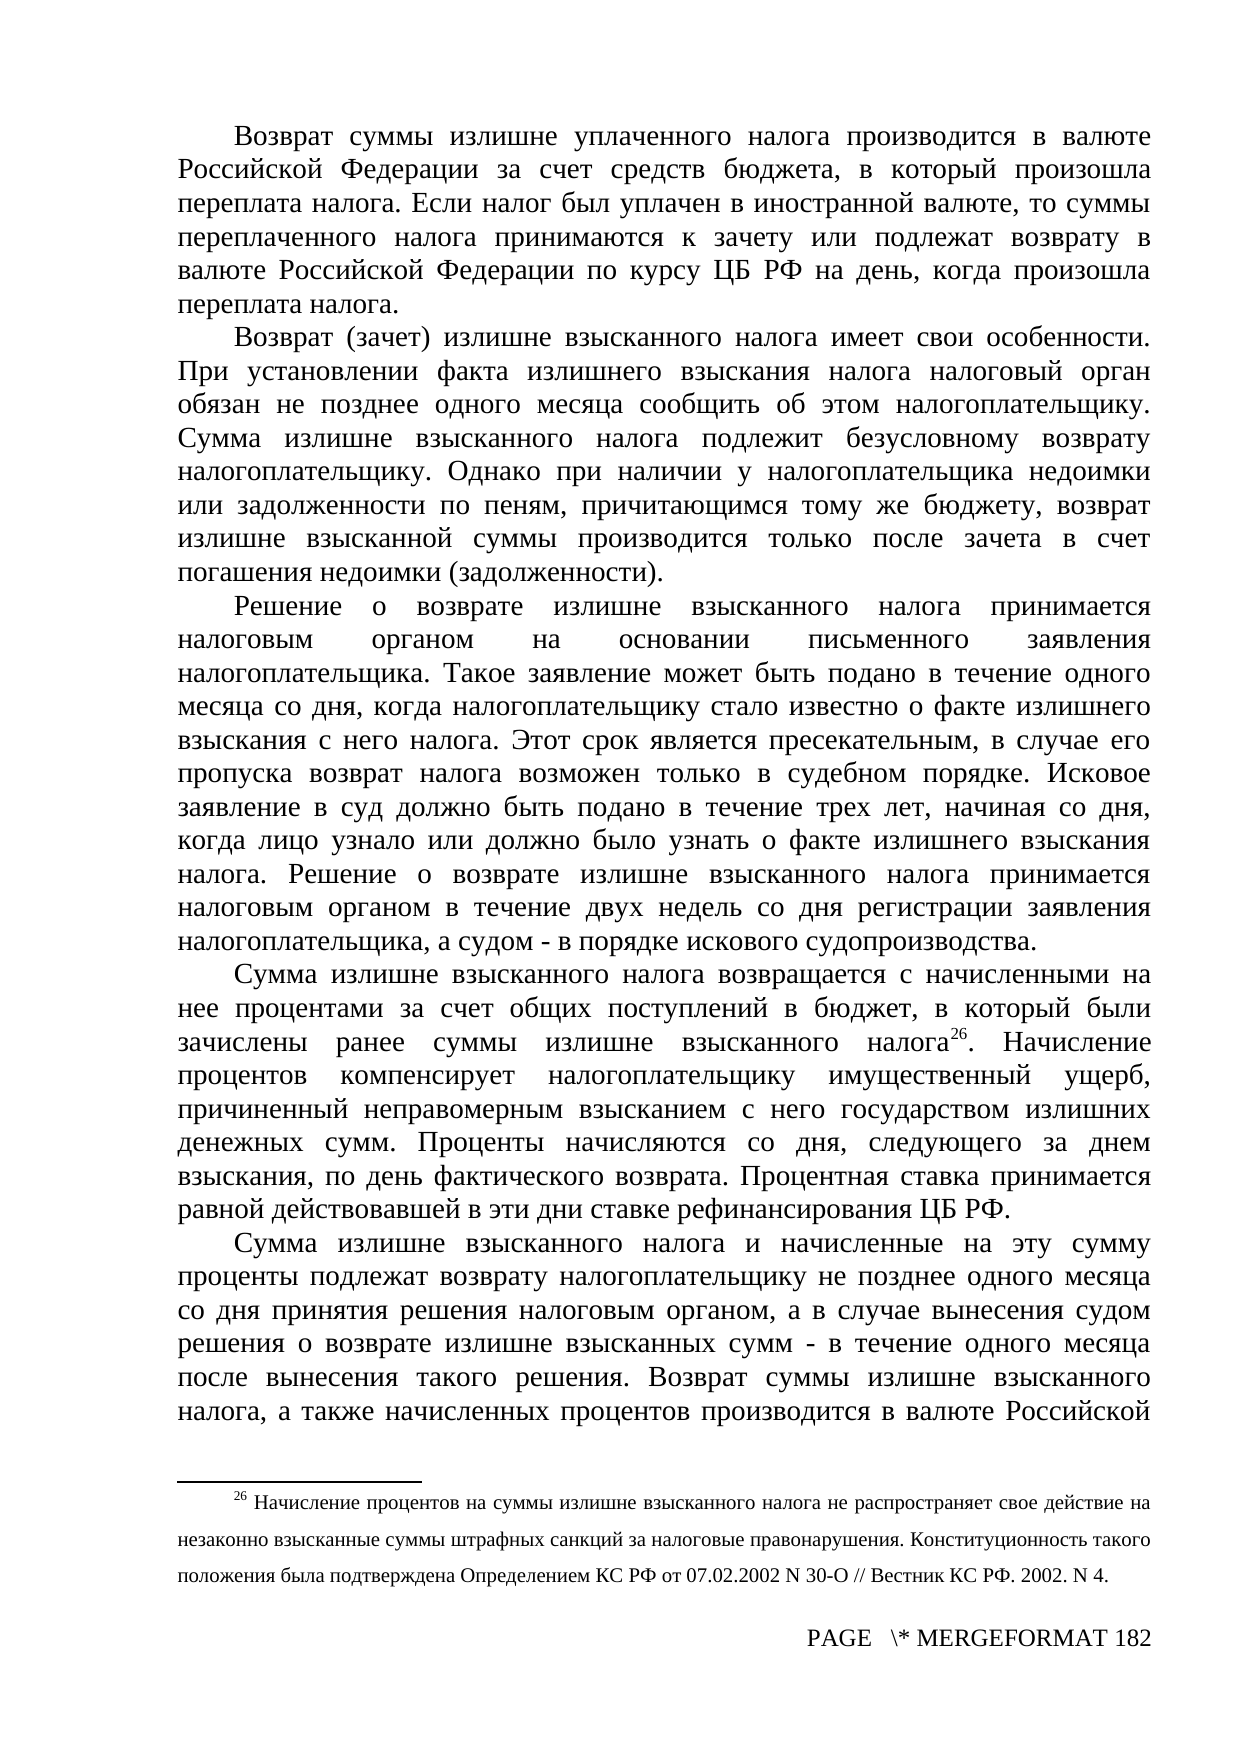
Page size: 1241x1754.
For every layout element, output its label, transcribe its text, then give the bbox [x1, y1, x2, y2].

text Возврат суммы излишне уплаченного налога производится в валюте Российской Федерации за счет средств бюджета, в который произошла переплата налога. Если налог был уплачен в иностранной валюте, то суммы переплаченного налога принимаются к зачету или подлежат возврату в валюте Российской Федерации по курсу ЦБ РФ на день, когда произошла переплата налога. [177, 118, 1152, 319]
text Возврат (зачет) излишне взысканного налога имеет свои особенности. При установлении факта излишнего взыскания налога налоговый орган обязан не позднее одного месяца сообщить об этом налогоплательщику. Сумма излишне взысканного налога подлежит безусловному возврату налогоплательщику. Однако при наличии у налогоплательщика недоимки или задолженности по пеням, причитающимся тому же бюджету, возврат излишне взысканной суммы производится только после зачета в счет погашения недоимки (задолженности). [177, 319, 1152, 588]
text Решение о возврате излишне взысканного налога принимается налоговым органом на основании письменного заявления налогоплательщика. Такое заявление может быть подано в течение одного месяца со дня, когда налогоплательщику стало известно о факте излишнего взыскания с него налога. Этот срок является пресекательным, в случае его пропуска возврат налога возможен только в судебном порядке. Исковое заявление в суд должно быть подано в течение трех лет, начиная со дня, когда лицо узнало или должно было узнать о факте излишнего взыскания налога. Решение о возврате излишне взысканного налога принимается налоговым органом в течение двух недель со дня регистрации заявления налогоплательщика, а судом - в порядке искового судопроизводства. [177, 588, 1152, 957]
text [177, 1225, 1152, 1426]
text Сумма излишне взысканного налога возвращается с начисленными на нее процентами за счет общих поступлений в бюджет, в который были зачислены ранее суммы излишне взысканного налога. Начисление процентов компенсирует налогоплательщику имущественный ущерб, причиненный неправомерным взысканием с него государством излишних денежных сумм. Проценты начисляются со дня, следующего за днем взыскания, по день фактического возврата. Процентная ставка принимается равной действовавшей в эти дни ставке рефинансирования ЦБ РФ. [177, 957, 1152, 1225]
